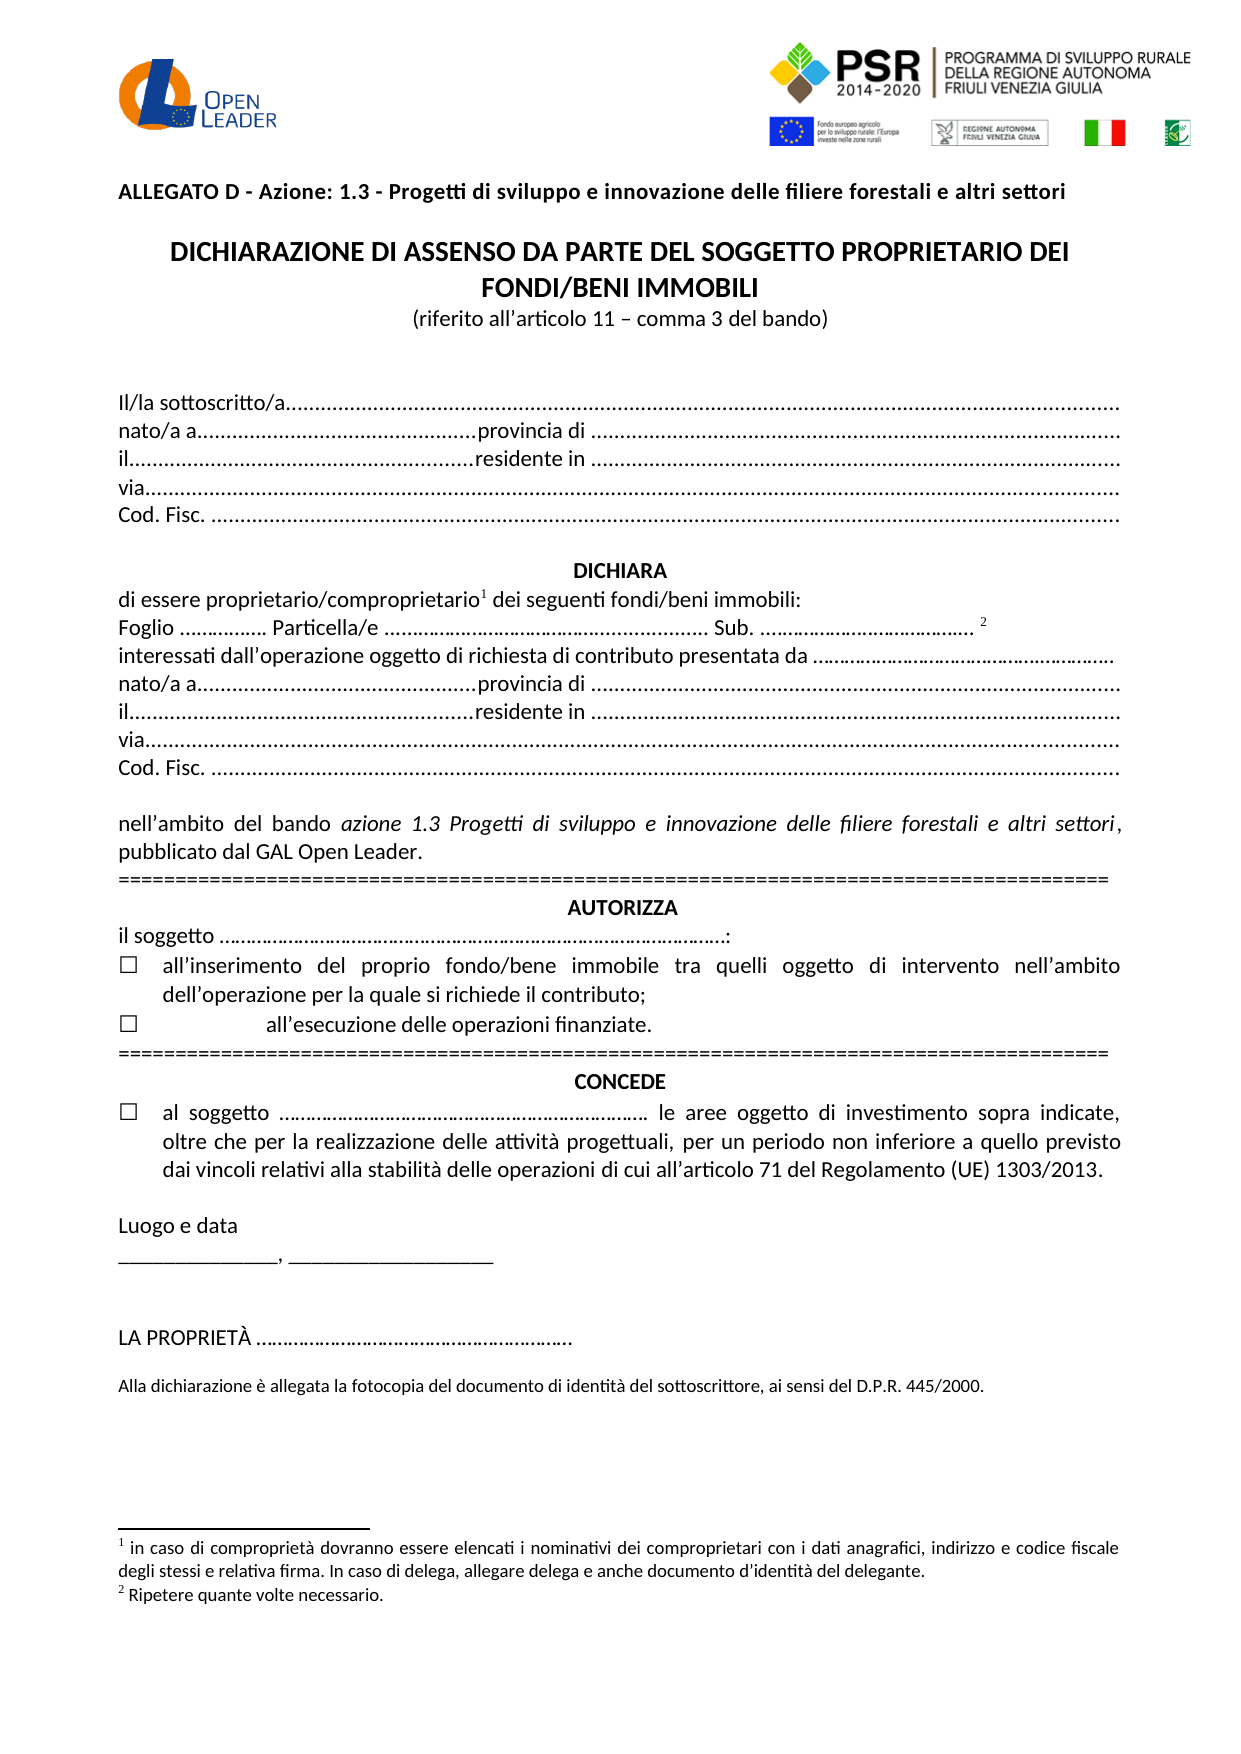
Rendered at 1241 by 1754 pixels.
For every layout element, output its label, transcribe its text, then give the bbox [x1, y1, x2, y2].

text all’esecuzione delle operazioni finanziate. [118, 1008, 1122, 1039]
text ALLEGATO D - Azione: 1.3 - Progetti di sviluppo e innovazione delle filiere forestali e altri settori [118, 177, 1140, 205]
text ======================================================================================= [118, 865, 1122, 893]
text nell’ambito del bando azione 1.3 Progetti di sviluppo e innovazione delle filiere forestali e altri settori, pubblicato dal GAL Open Leader. [118, 809, 1122, 865]
text Cod. Fisc. [118, 501, 1122, 529]
text Il/la sottoscritto/a [118, 388, 1122, 417]
text CONCEDE [118, 1067, 1122, 1096]
text via [118, 725, 1122, 753]
text al soggetto ……………………………………………………………. le aree oggetto di investimento sopra indicate, oltre che per la realizzazione delle attività progettuali, per un periodo non inferiore a quello previsto dai vincoli relativi alla stabilità delle operazioni di cui all’articolo 71 del Regolamento (UE) 1303/2013. [118, 1096, 1122, 1183]
text Cod. Fisc. [118, 753, 1122, 781]
text DICHIARA [118, 557, 1122, 585]
text di essere proprietario/comproprietario dei seguenti fondi/beni immobili: [118, 585, 1122, 613]
text LA PROPRIETÀ …………………………………………………… [118, 1323, 1122, 1351]
text Alla dichiarazione è allegata la fotocopia del documento di identità del sottoscrittore, ai sensi del D.P.R. 445/2000. [118, 1374, 1122, 1397]
picture [118, 59, 277, 130]
picture [769, 42, 1191, 146]
text all’inserimento del proprio fondo/bene immobile tra quelli oggetto di intervento nell’ambito dell’operazione per la quale si richiede il contributo; [118, 949, 1122, 1008]
text nato/a a provincia di [118, 669, 1122, 697]
text (riferito all’articolo 11 – comma 3 del bando) [118, 304, 1122, 332]
text il soggetto ……………………………………………………………………………………: [118, 921, 1122, 949]
text nato/a a provincia di [118, 417, 1122, 444]
text Foglio ...……...…. Particella/e ......………...………………….................... Sub. ....……………..…………….… [118, 613, 1122, 641]
text il residente in [118, 444, 1122, 473]
text interessati dall’operazione oggetto di richiesta di contributo presentata da …………………………………….………….. [118, 641, 1122, 669]
text ======================================================================================= [118, 1039, 1122, 1067]
text DICHIARAZIONE DI ASSENSO DA PARTE DEL SOGGETTO PROPRIETARIO DEI FONDI/BENI IMMOBILI [118, 233, 1122, 304]
text via [118, 473, 1122, 501]
text il residente in [118, 697, 1122, 725]
text Luogo e data [118, 1211, 1122, 1239]
text ______________, __________________ [118, 1239, 1122, 1267]
text AUTORIZZA [118, 893, 1122, 921]
